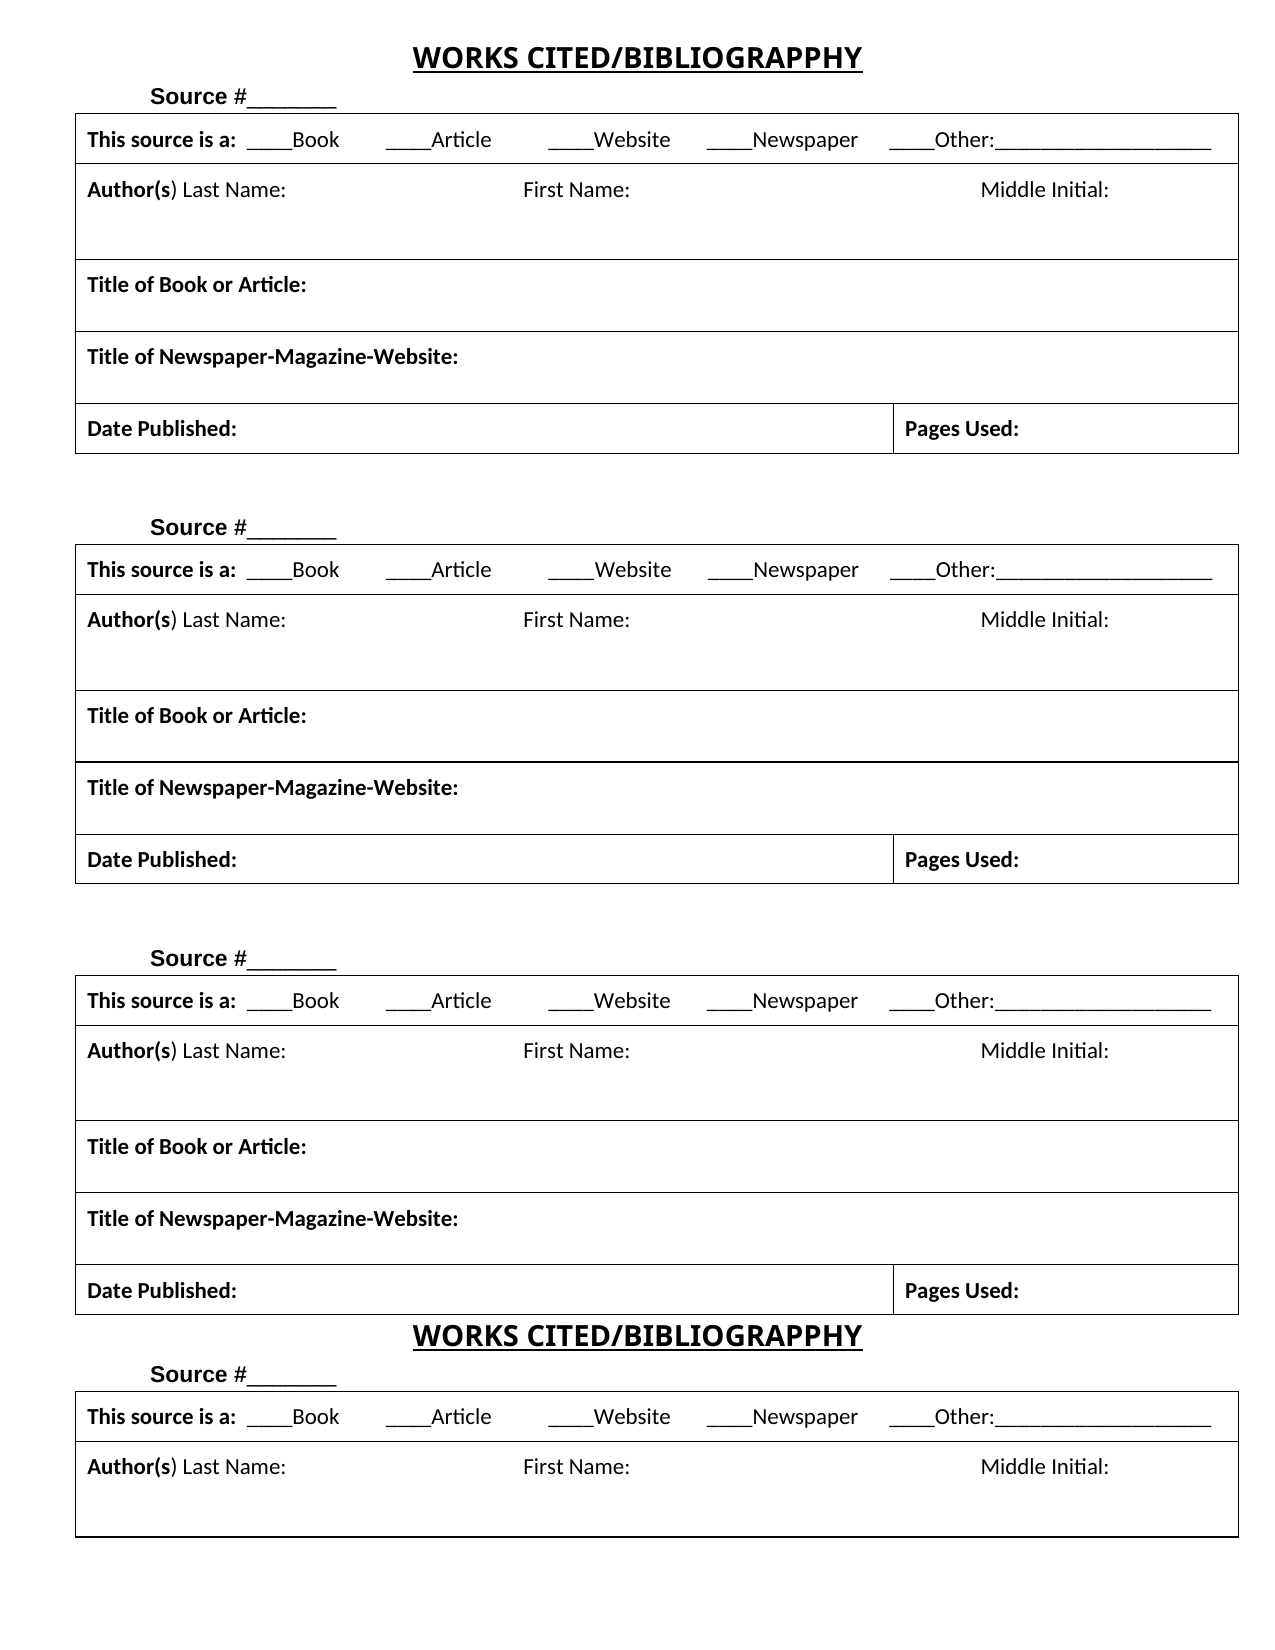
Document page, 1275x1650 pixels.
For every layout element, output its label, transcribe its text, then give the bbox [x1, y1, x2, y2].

table_cell Date Published: [76, 835, 893, 883]
table_cell Author(s) Last Name: First Name: Middle Initial: [76, 595, 1238, 689]
table_cell Title of Book or Article: [76, 1121, 1238, 1192]
table_cell Title of Newspaper-Magazine-Website: [76, 332, 1238, 403]
text Source #_______ [150, 945, 1125, 971]
text Source #_______ [150, 514, 1125, 540]
table_cell Title of Book or Article: [76, 691, 1238, 761]
table_cell Pages Used: [894, 404, 1238, 452]
table_cell Author(s) Last Name: First Name: Middle Initial: [76, 1026, 1238, 1120]
table_header This source is a: ____Book ____Article ____Website ____Newspaper ____Other:___________________ [76, 545, 1238, 594]
table_cell Author(s) Last Name: First Name: Middle Initial: [76, 1442, 1238, 1536]
table_cell Title of Newspaper-Magazine-Website: [76, 763, 1238, 833]
table_header This source is a: ____Book ____Article ____Website ____Newspaper ____Other:___________________ [76, 976, 1238, 1025]
table_cell Date Published: [76, 1265, 893, 1314]
table_cell Pages Used: [894, 1265, 1238, 1314]
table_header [76, 1392, 1238, 1441]
table_cell Title of Book or Article: [76, 260, 1238, 331]
table_cell Date Published: [76, 404, 893, 452]
table_header This source is a: ____Book ____Article ____Website ____Newspaper ____Other:___________________ [76, 114, 1238, 163]
text WORKS CITED/BIBLIOGRAPPHY [150, 37, 1125, 77]
table_cell Pages Used: [894, 835, 1238, 883]
text WORKS CITED/BIBLIOGRAPPHY [150, 1315, 1125, 1355]
text Source #_______ [150, 83, 1125, 109]
table_cell Author(s) Last Name: First Name: Middle Initial: [76, 164, 1238, 259]
text Source #_______ [150, 1361, 1125, 1387]
table_cell Title of Newspaper-Magazine-Website: [76, 1193, 1238, 1264]
